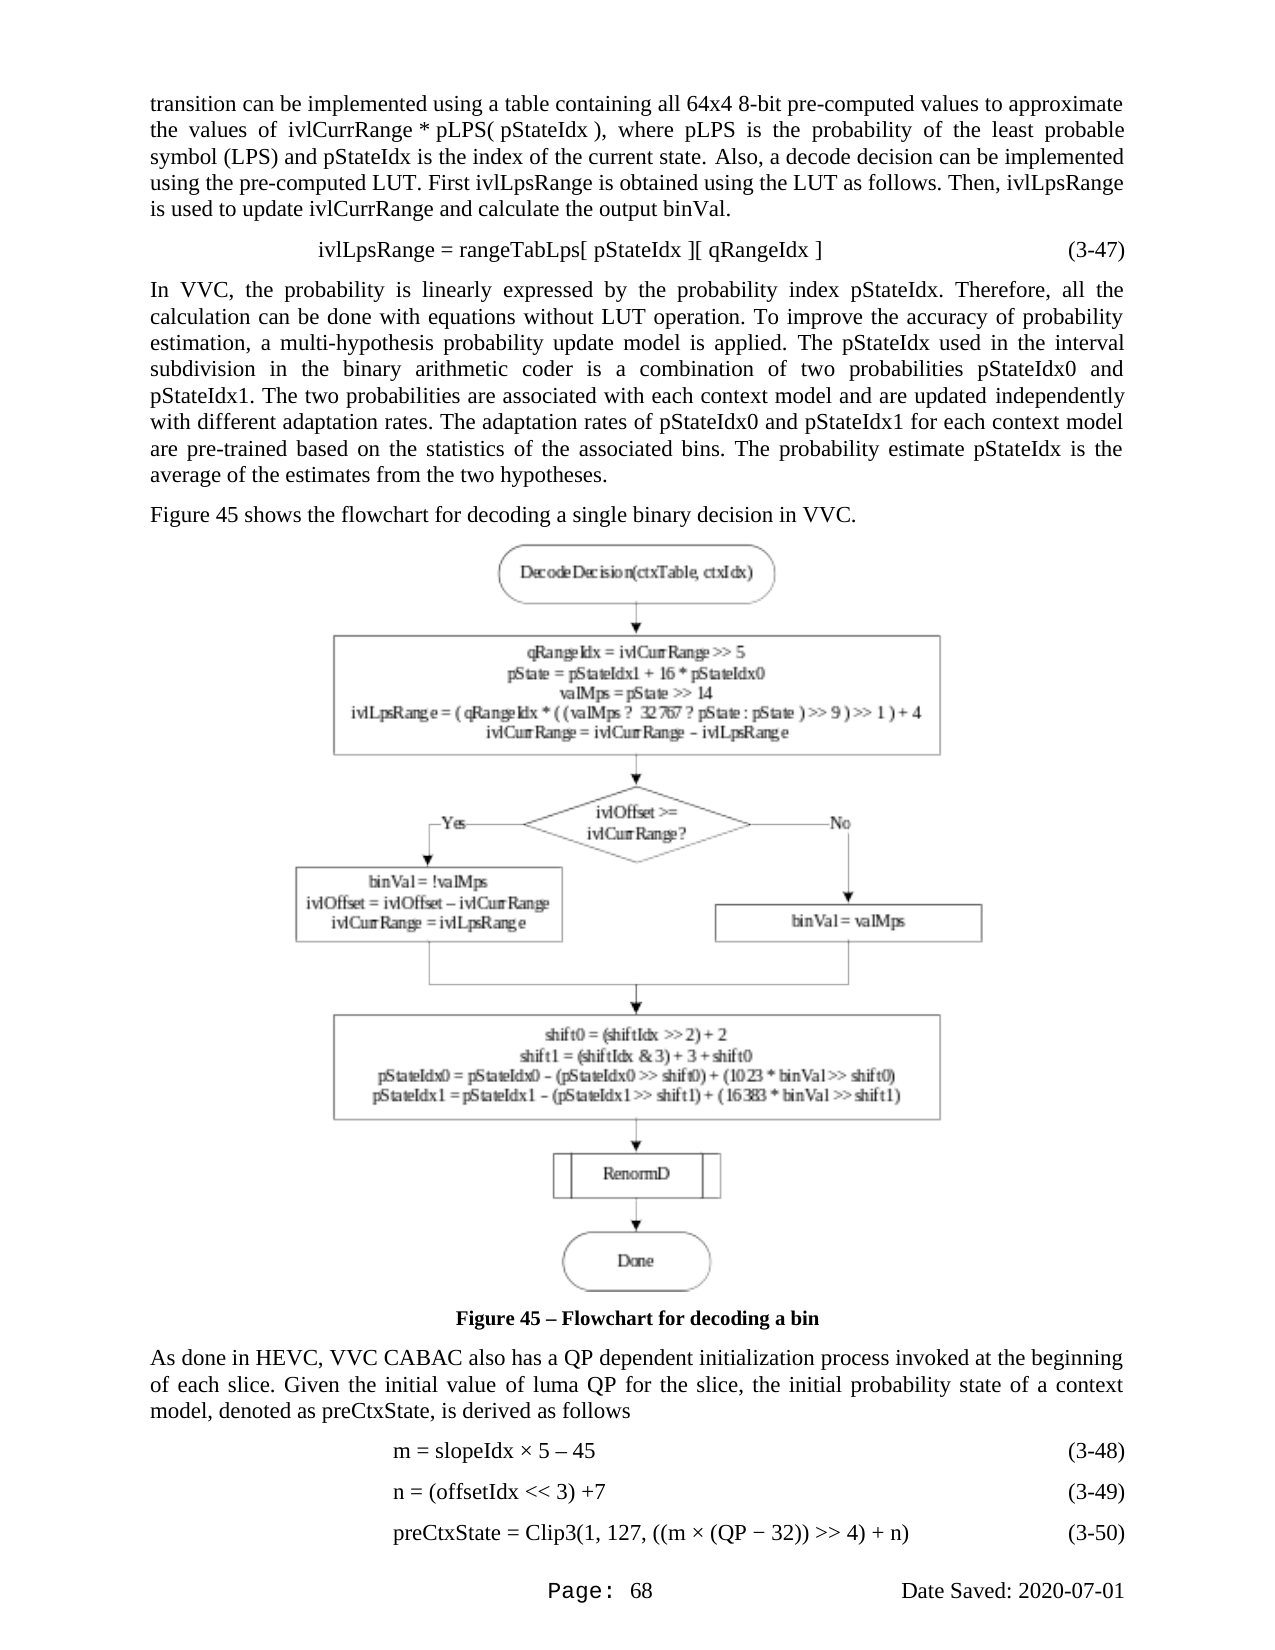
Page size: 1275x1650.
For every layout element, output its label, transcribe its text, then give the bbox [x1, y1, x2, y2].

text ivlLpsRange = rangeTabLps[ pStateIdx ][ qRangeIdx ] (3-47) [150, 236, 1125, 262]
text In VVC, the probability is linearly expressed by the probability index pStateIdx. Therefore, all the calculation can be done with equations without LUT operation. To improve the accuracy of probability estimation, a multi-hypothesis probability update model is applied. The pStateIdx used in the interval subdivision in the binary arithmetic coder is a combination of two probabilities pStateIdx0 and pStateIdx1. The two probabilities are associated with each context model and are updated independently with different adaptation rates. The adaptation rates of pStateIdx0 and pStateIdx1 for each context model are pre-trained based on the statistics of the associated bins. The probability estimate pStateIdx is the average of the estimates from the two hypotheses. [150, 276, 1125, 487]
text n = (offsetIdx << 3) +7 (3-49) [150, 1478, 1125, 1504]
text preCtxState = Clip3(1, 127, ((m × (QP − 32)) >> 4) + n) (3-50) [150, 1519, 1125, 1545]
text Figure 45 – Flowchart for decoding a bin [150, 1306, 1125, 1330]
text As done in HEVC, VVC CABAC also has a QP dependent initialization process invoked at the beginning of each slice. Given the initial value of luma QP for the slice, the initial probability state of a context model, denoted as preCtxState, is derived as follows [150, 1344, 1125, 1423]
text m = slopeIdx × 5 – 45 (3-48) [150, 1438, 1125, 1464]
text Figure 45 shows the flowchart for decoding a single binary decision in VVC. [150, 501, 1125, 528]
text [150, 90, 1125, 222]
